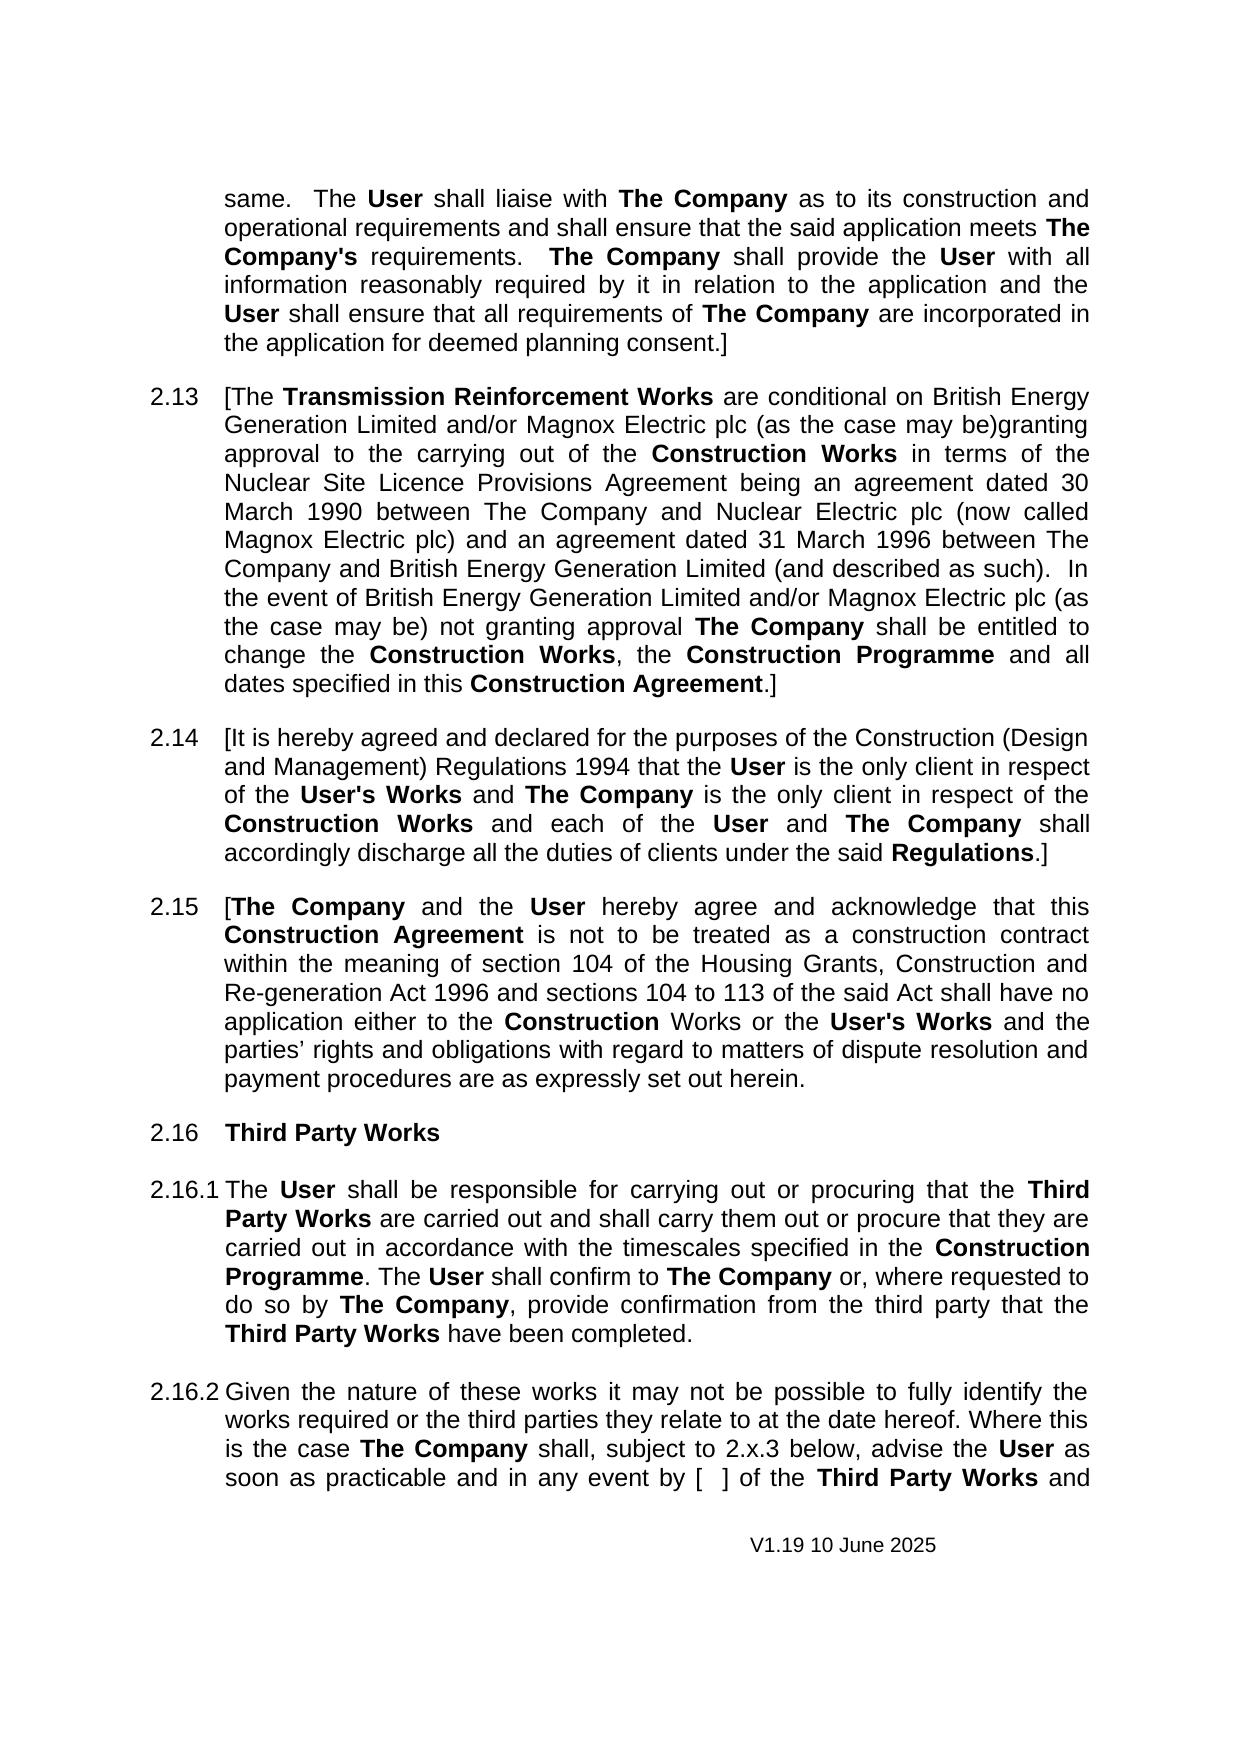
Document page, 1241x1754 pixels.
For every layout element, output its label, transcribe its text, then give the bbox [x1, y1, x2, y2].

text 2.13 [The Transmission Reinforcement Works are conditional on British Energy Generation Limited and/or Magnox Electric plc (as the case may be)granting approval to the carrying out of the Construction Works in terms of the Nuclear Site Licence Provisions Agreement being an agreement dated 30 March 1990 between The Company and Nuclear Electric plc (now called Magnox Electric plc) and an agreement dated 31 March 1996 between The Company and British Energy Generation Limited (and described as such). In the event of British Energy Generation Limited and/or Magnox Electric plc (as the case may be) not granting approval The Company shall be entitled to change the Construction Works, the Construction Programme and all dates specified in this Construction Agreement.] [150, 382, 1090, 698]
text 2.16.1 The User shall be responsible for carrying out or procuring that the Third Party Works are carried out and shall carry them out or procure that they are carried out in accordance with the timescales specified in the Construction Programme. The User shall confirm to The Company or, where requested to do so by The Company, provide confirmation from the third party that the Third Party Works have been completed. [150, 1175, 1090, 1348]
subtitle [150, 184, 1090, 357]
text 2.16 Third Party Works [150, 1118, 1090, 1147]
text 2.14 [It is hereby agreed and declared for the purposes of the Construction (Design and Management) Regulations 1994 that the User is the only client in respect of the User's Works and The Company is the only client in respect of the Construction Works and each of the User and The Company shall accordingly discharge all the duties of clients under the said Regulations.] [150, 723, 1090, 867]
text 2.15 [The Company and the User hereby agree and acknowledge that this Construction Agreement is not to be treated as a construction contract within the meaning of section 104 of the Housing Grants, Construction and Re-generation Act 1996 and sections 104 to 113 of the said Act shall have no application either to the Construction Works or the User's Works and the parties’ rights and obligations with regard to matters of dispute resolution and payment procedures are as expressly set out herein. [150, 892, 1090, 1093]
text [150, 1377, 1090, 1492]
